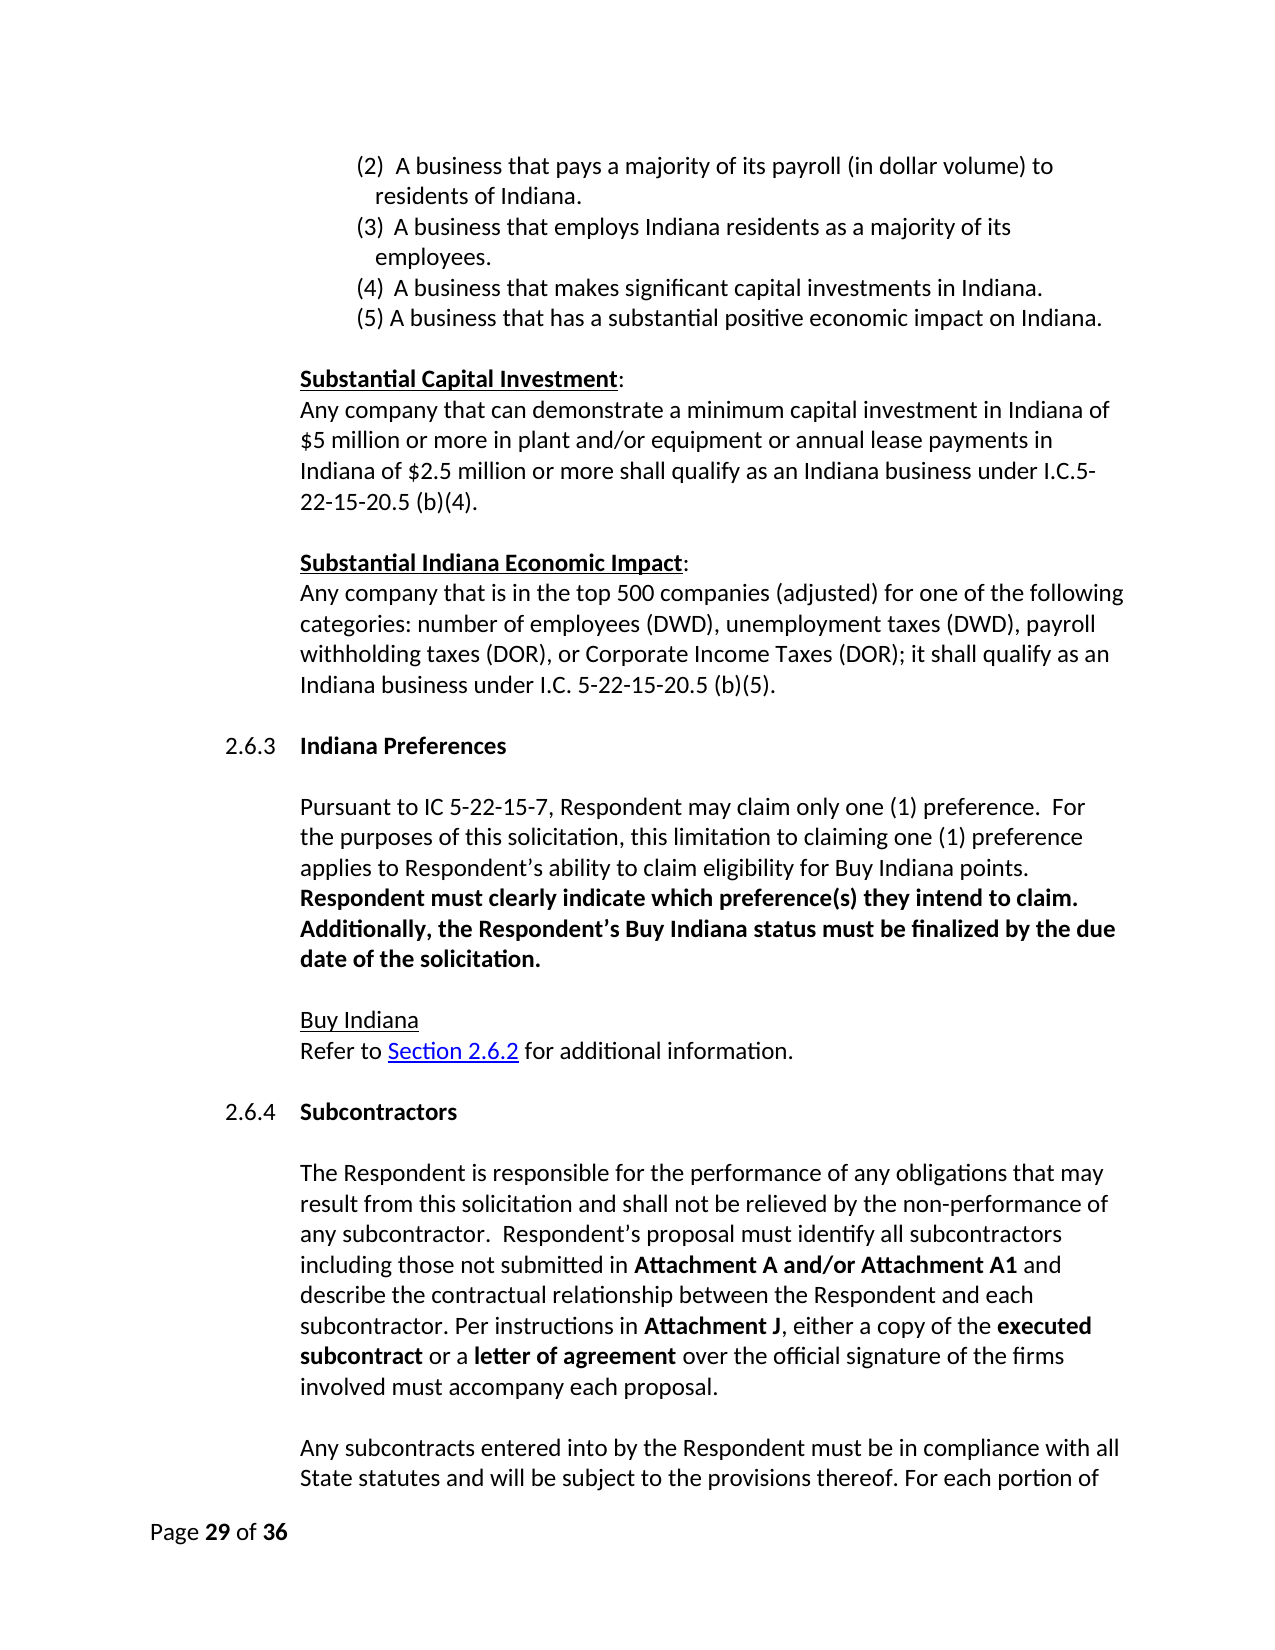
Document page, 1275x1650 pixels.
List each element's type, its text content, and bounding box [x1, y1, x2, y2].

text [300, 1432, 1125, 1493]
text Buy Indiana [300, 1004, 1125, 1035]
text Substantial Capital Investment: [300, 364, 1125, 394]
subtitle 2.6.3 Indiana Preferences [225, 730, 1125, 760]
text Pursuant to IC 5-22-15-7, Respondent may claim only one (1) preference. For the purposes of this solicitation, this limitation to claiming one (1) preference applies to Respondent’s ability to claim eligibility for Buy Indiana points. Respondent must clearly indicate which preference(s) they intend to claim. Additionally, the Respondent’s Buy Indiana status must be finalized by the due date of the solicitation. [300, 791, 1125, 974]
text (5) A business that has a substantial positive economic impact on Indiana. [356, 303, 1125, 333]
text Any company that can demonstrate a minimum capital investment in Indiana of $5 million or more in plant and/or equipment or annual lease payments in Indiana of $2.5 million or more shall qualify as an Indiana business under I.C.5-22-15-20.5 (b)(4). [300, 394, 1125, 516]
text Substantial Indiana Economic Impact: [300, 547, 1125, 577]
text (2) A business that pays a majority of its payroll (in dollar volume) to residents of Indiana. [356, 150, 1125, 211]
text Any company that is in the top 500 companies (adjusted) for one of the following categories: number of employees (DWD), unemployment taxes (DWD), payroll withholding taxes (DOR), or Corporate Income Taxes (DOR); it shall qualify as an Indiana business under I.C. 5-22-15-20.5 (b)(5). [300, 577, 1125, 699]
subtitle 2.6.4 Subcontractors [225, 1096, 1125, 1127]
text The Respondent is responsible for the performance of any obligations that may result from this solicitation and shall not be relieved by the non-performance of any subcontractor. Respondent’s proposal must identify all subcontractors including those not submitted in Attachment A and/or Attachment A1 and describe the contractual relationship between the Respondent and each subcontractor. Per instructions in Attachment J, either a copy of the executed subcontract or a letter of agreement over the official signature of the firms involved must accompany each proposal. [300, 1157, 1125, 1401]
text Refer to Section 2.6.2 for additional information. [300, 1035, 1125, 1066]
text (3) A business that employs Indiana residents as a majority of its employees. [356, 211, 1125, 272]
text (4) A business that makes significant capital investments in Indiana. [356, 272, 1125, 303]
